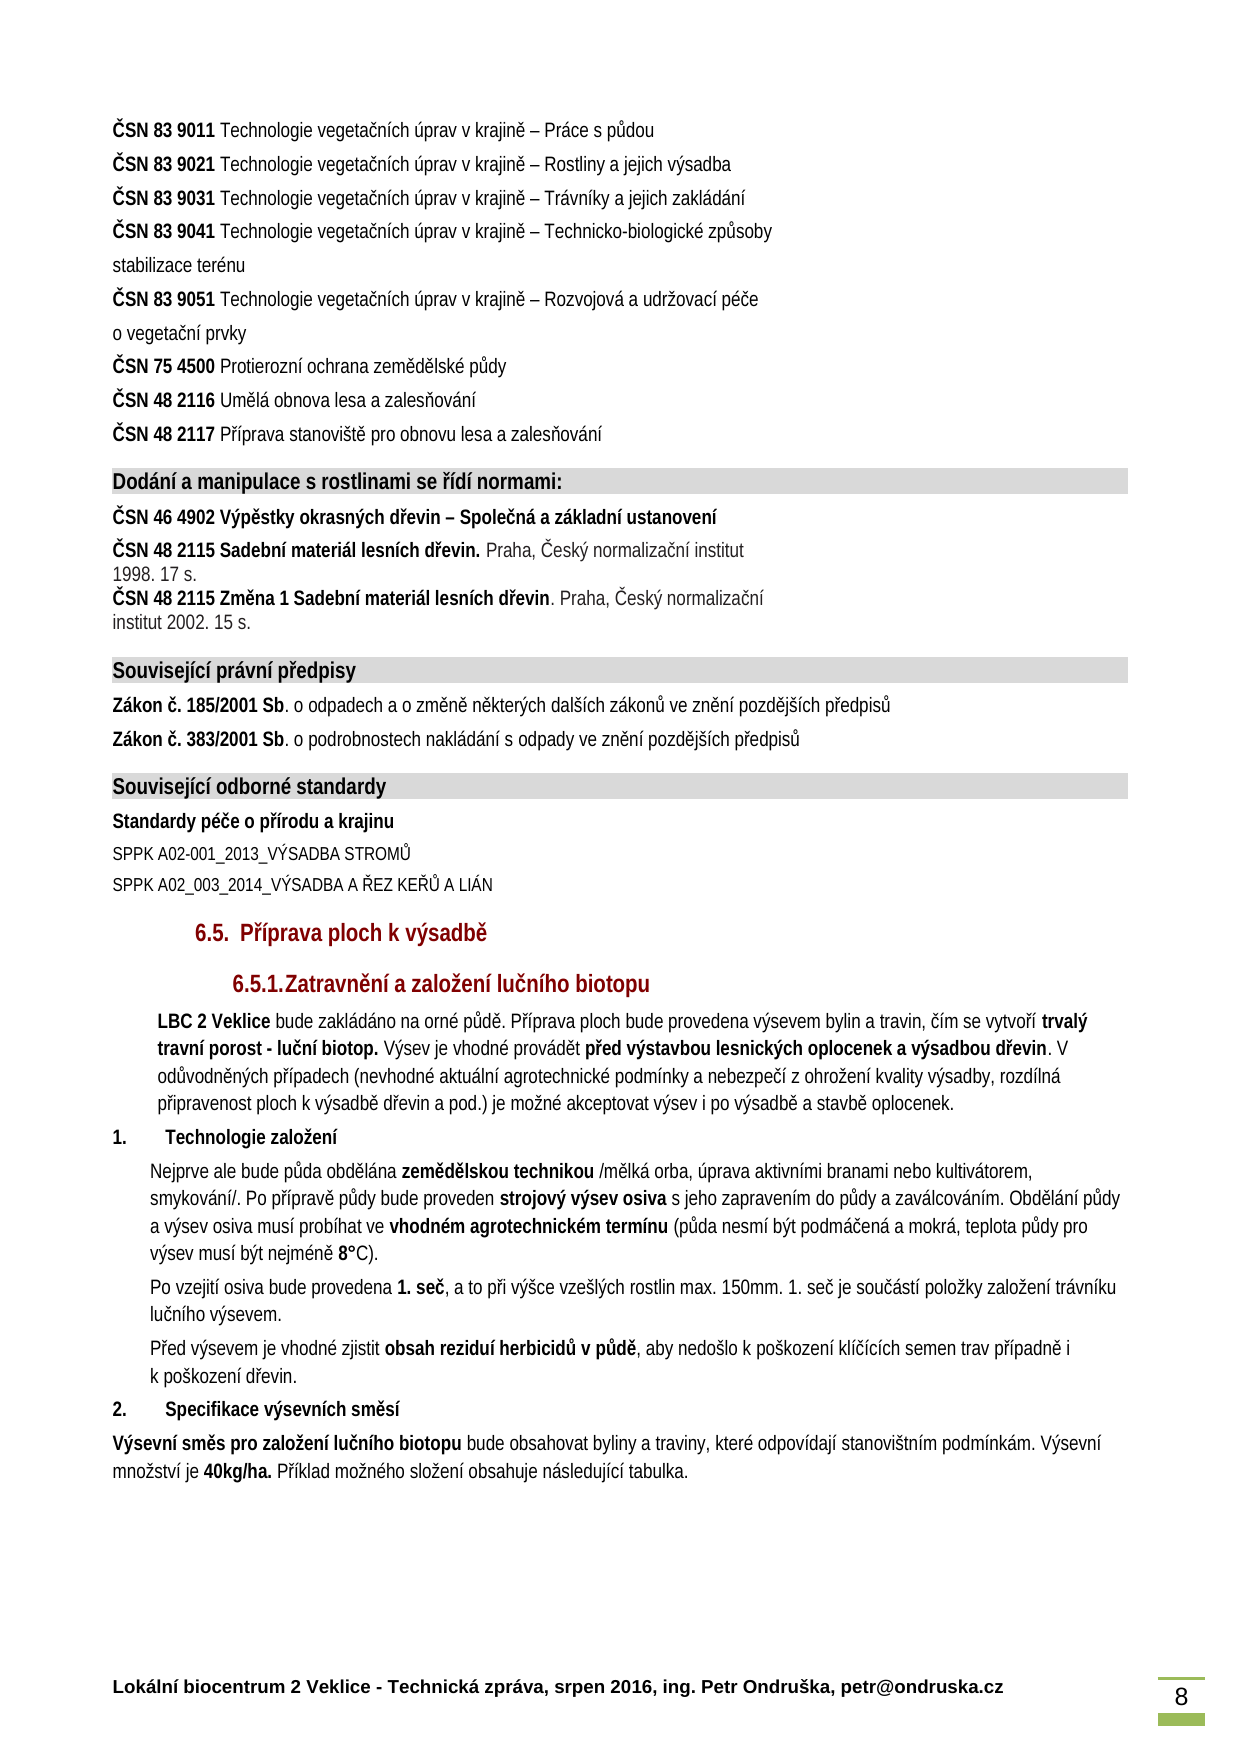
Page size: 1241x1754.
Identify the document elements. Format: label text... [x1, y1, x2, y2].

list Specifikace výsevních směsí [112, 1397, 1128, 1421]
text Zákon č. 185/2001 Sb. o odpadech a o změně některých dalších zákonů ve znění pozdějších předpisů [112, 693, 1128, 717]
text ČSN 83 9041 Technologie vegetačních úprav v krajině – Technicko-biologické způsoby [112, 219, 1128, 243]
text Výsevní směs pro založení lučního biotopu bude obsahovat byliny a traviny, které odpovídají stanovištním podmínkám. Výsevní množství je 40kg/ha. Příklad možného složení obsahuje následující tabulka. [112, 1431, 1128, 1483]
subtitle Příprava ploch k výsadbě [195, 918, 1128, 946]
text Před výsevem je vhodné zjistit obsah reziduí herbicidů v půdě, aby nedošlo k poškození klíčících semen trav případně i k poškození dřevin. [150, 1336, 1128, 1388]
text ČSN 83 9051 Technologie vegetačních úprav v krajině – Rozvojová a udržovací péče [112, 287, 1128, 311]
text SPPK A02_003_2014_VÝSADBA A ŘEZ KEŘŮ A LIÁN [112, 874, 1128, 896]
text Standardy péče o přírodu a krajinu [112, 809, 1128, 833]
list Technologie založení [112, 1125, 1128, 1149]
text institut 2002. 15 s. [112, 610, 1128, 634]
text stabilizace terénu [112, 253, 1128, 277]
text Zákon č. 383/2001 Sb. o podrobnostech nakládání s odpady ve znění pozdějších předpisů [112, 727, 1128, 751]
text Související právní předpisy [112, 657, 1128, 683]
text ČSN 48 2116 Umělá obnova lesa a zalesňování [112, 388, 1128, 412]
text ČSN 83 9021 Technologie vegetačních úprav v krajině – Rostliny a jejich výsadba [112, 152, 1128, 176]
text ČSN 48 2115 Změna 1 Sadební materiál lesních dřevin. Praha, Český normalizační [112, 586, 1128, 610]
text ČSN 48 2115 Sadební materiál lesních dřevin. Praha, Český normalizační institut [112, 538, 1128, 562]
text ČSN 46 4902 Výpěstky okrasných dřevin – Společná a základní ustanovení [112, 505, 1128, 529]
text Související odborné standardy [112, 773, 1128, 799]
text ČSN 83 9031 Technologie vegetačních úprav v krajině – Trávníky a jejich zakládání [112, 186, 1128, 210]
text SPPK A02-001_2013_VÝSADBA STROMŮ [112, 843, 1128, 865]
text ČSN 48 2117 Příprava stanoviště pro obnovu lesa a zalesňování [112, 422, 1128, 446]
text Dodání a manipulace s rostlinami se řídí normami: [112, 468, 1128, 494]
text Po vzejití osiva bude provedena 1. seč, a to při výšce vzešlých rostlin max. 150mm. 1. seč je součástí položky založení trávníku lučního výsevem. [150, 1275, 1128, 1326]
text o vegetační prvky [112, 321, 1128, 345]
text LBC 2 Veklice bude zakládáno na orné půdě. Příprava ploch bude provedena výsevem bylin a travin, čím se vytvoří trvalý travní porost - luční biotop. Výsev je vhodné provádět před výstavbou lesnických oplocenek a výsadbou dřevin. V odůvodněných případech (nevhodné aktuální agrotechnické podmínky a nebezpečí z ohrožení kvality výsadby, rozdílná připravenost ploch k výsadbě dřevin a pod.) je možné akceptovat výsev i po výsadbě a stavbě oplocenek. [157, 1009, 1128, 1115]
text 1998. 17 s. [112, 562, 1128, 586]
text ČSN 83 9011 Technologie vegetačních úprav v krajině – Práce s půdou [112, 118, 1128, 142]
text Nejprve ale bude půda obdělána zemědělskou technikou /mělká orba, úprava aktivními branami nebo kultivátorem, smykování/. Po přípravě půdy bude proveden strojový výsev osiva s jeho zapravením do půdy a zaválcováním. Obdělání půdy a výsev osiva musí probíhat ve vhodném agrotechnickém termínu (půda nesmí být podmáčená a mokrá, teplota půdy pro výsev musí být nejméně 8°C). [150, 1159, 1128, 1265]
text ČSN 75 4500 Protierozní ochrana zemědělské půdy [112, 354, 1128, 378]
subtitle Zatravnění a založení lučního biotopu [232, 969, 1128, 998]
